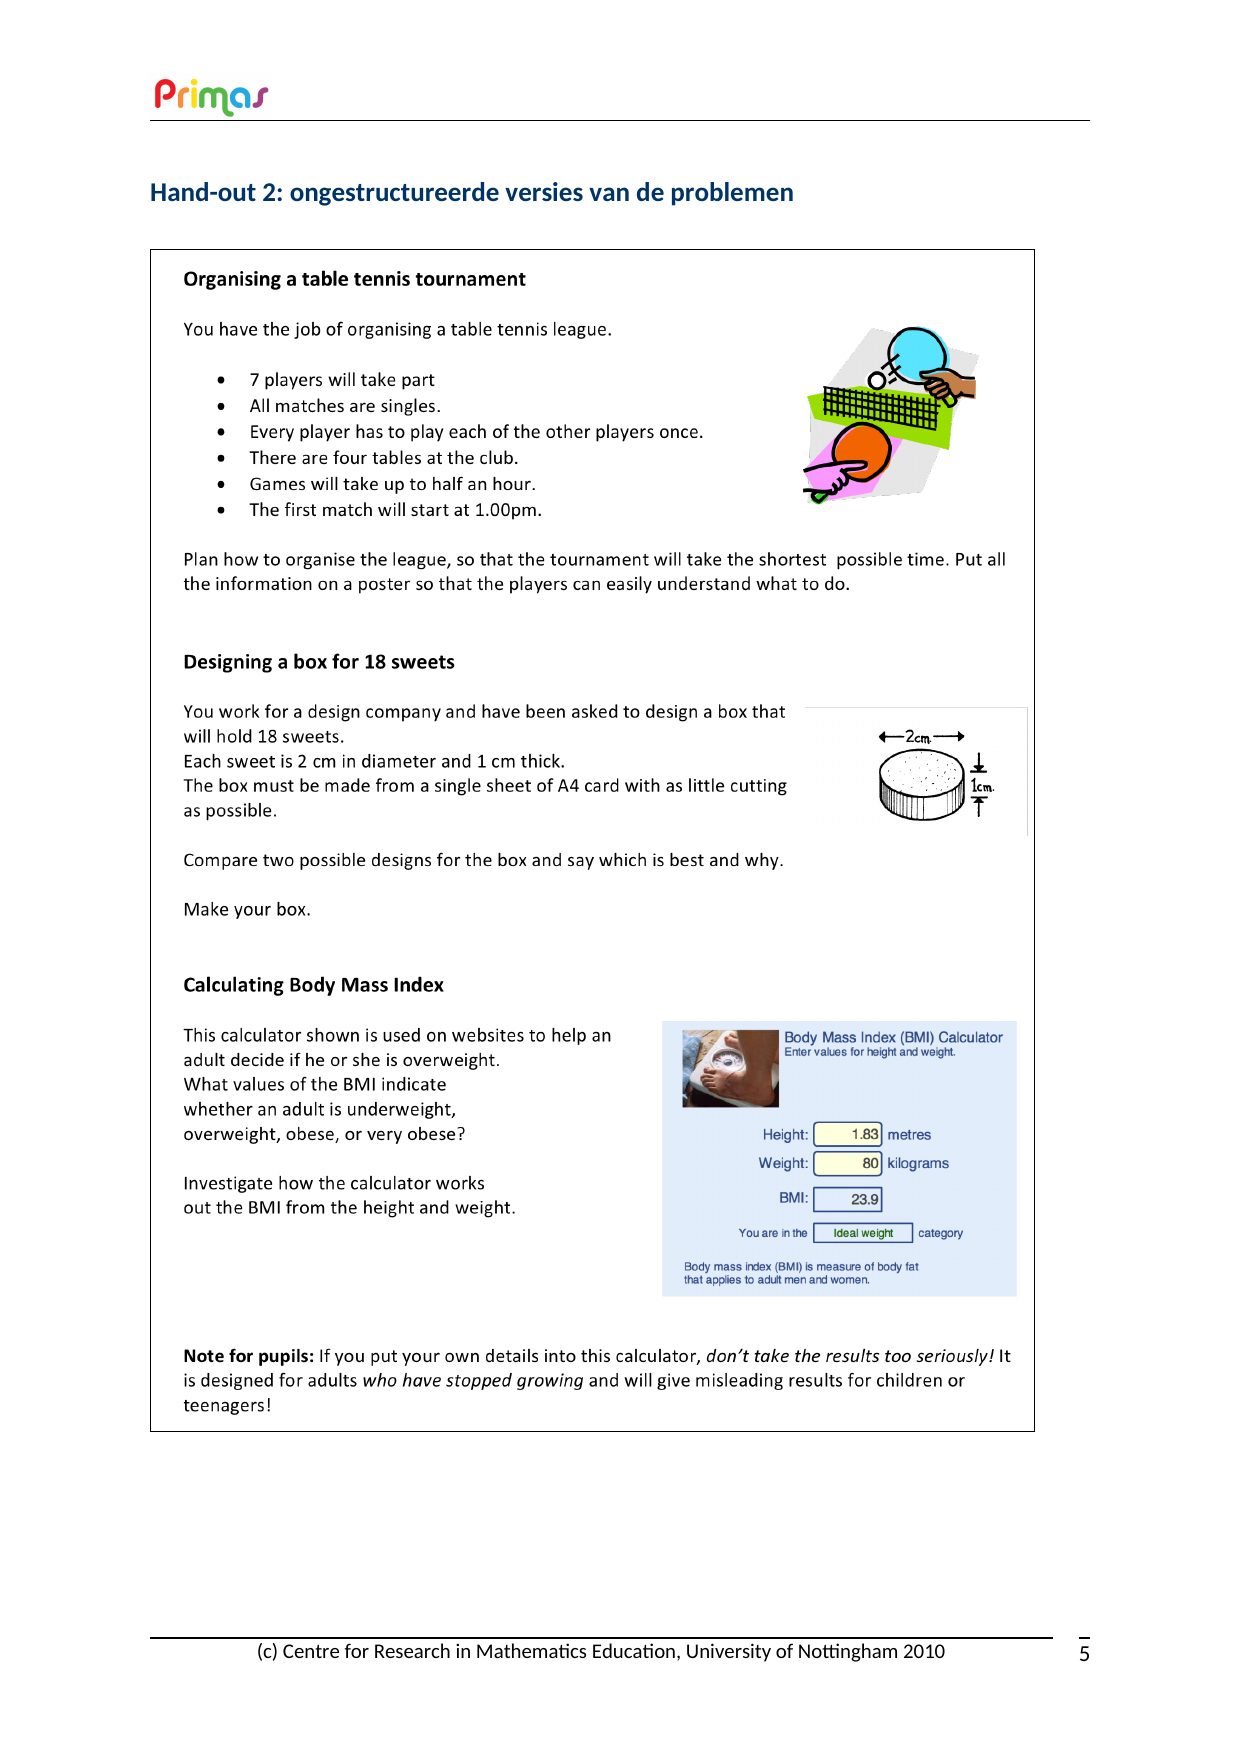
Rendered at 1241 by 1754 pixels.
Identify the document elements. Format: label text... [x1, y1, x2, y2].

picture [150, 73, 271, 120]
subtitle Hand-out 2: ongestructureerde versies van de problemen [150, 175, 1090, 208]
picture [151, 250, 1034, 1431]
